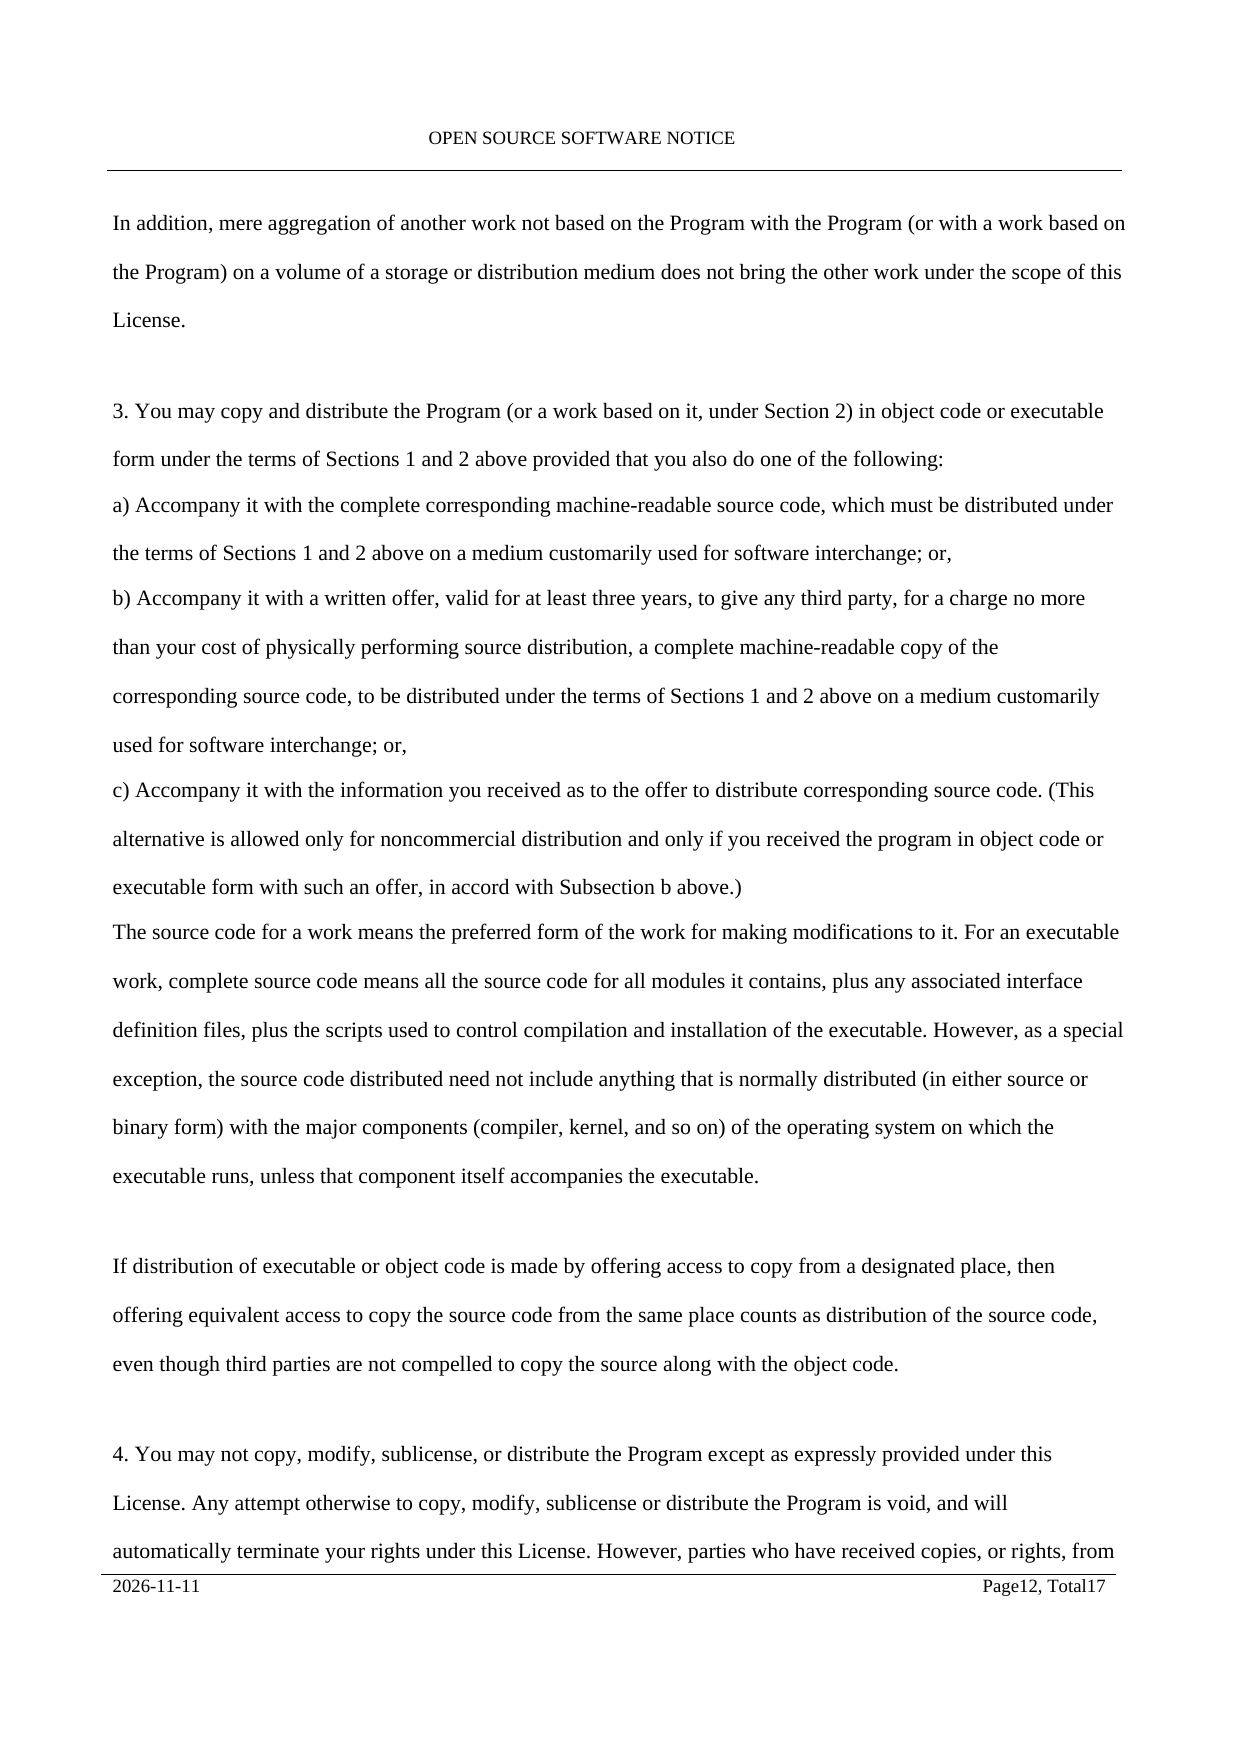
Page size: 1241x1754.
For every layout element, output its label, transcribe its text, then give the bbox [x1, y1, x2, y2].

text c) Accompany it with the information you received as to the offer to distribute corresponding source code. (This alternative is allowed only for noncommercial distribution and only if you received the program in object code or executable form with such an offer, in accord with Subsection b above.) [112, 773, 1128, 903]
text 3. You may copy and distribute the Program (or a work based on it, under Section 2) in object code or executable form under the terms of Sections 1 and 2 above provided that you also do one of the following: [112, 394, 1128, 475]
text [112, 1437, 1128, 1567]
text In addition, mere aggregation of another work not based on the Program with the Program (or with a work based on the Program) on a volume of a storage or distribution medium does not bring the other work under the scope of this License. [112, 206, 1128, 336]
text b) Accompany it with a written offer, valid for at least three years, to give any third party, for a charge no more than your cost of physically performing source distribution, a complete machine-readable copy of the corresponding source code, to be distributed under the terms of Sections 1 and 2 above on a medium customarily used for software interchange; or, [112, 582, 1128, 761]
text The source code for a work means the preferred form of the work for making modifications to it. For an executable work, complete source code means all the source code for all modules it contains, plus any associated interface definition files, plus the scripts used to control compilation and installation of the executable. However, as a special exception, the source code distributed need not include anything that is normally distributed (in either source or binary form) with the major components (compiler, kernel, and so on) of the operating system on which the executable runs, unless that component itself accompanies the executable. [112, 916, 1128, 1192]
text a) Accompany it with the complete corresponding machine-readable source code, which must be distributed under the terms of Sections 1 and 2 above on a medium customarily used for software interchange; or, [112, 488, 1128, 569]
text If distribution of executable or object code is made by offering access to copy from a designated place, then offering equivalent access to copy the source code from the same place counts as distribution of the source code, even though third parties are not compelled to copy the source along with the object code. [112, 1250, 1128, 1380]
